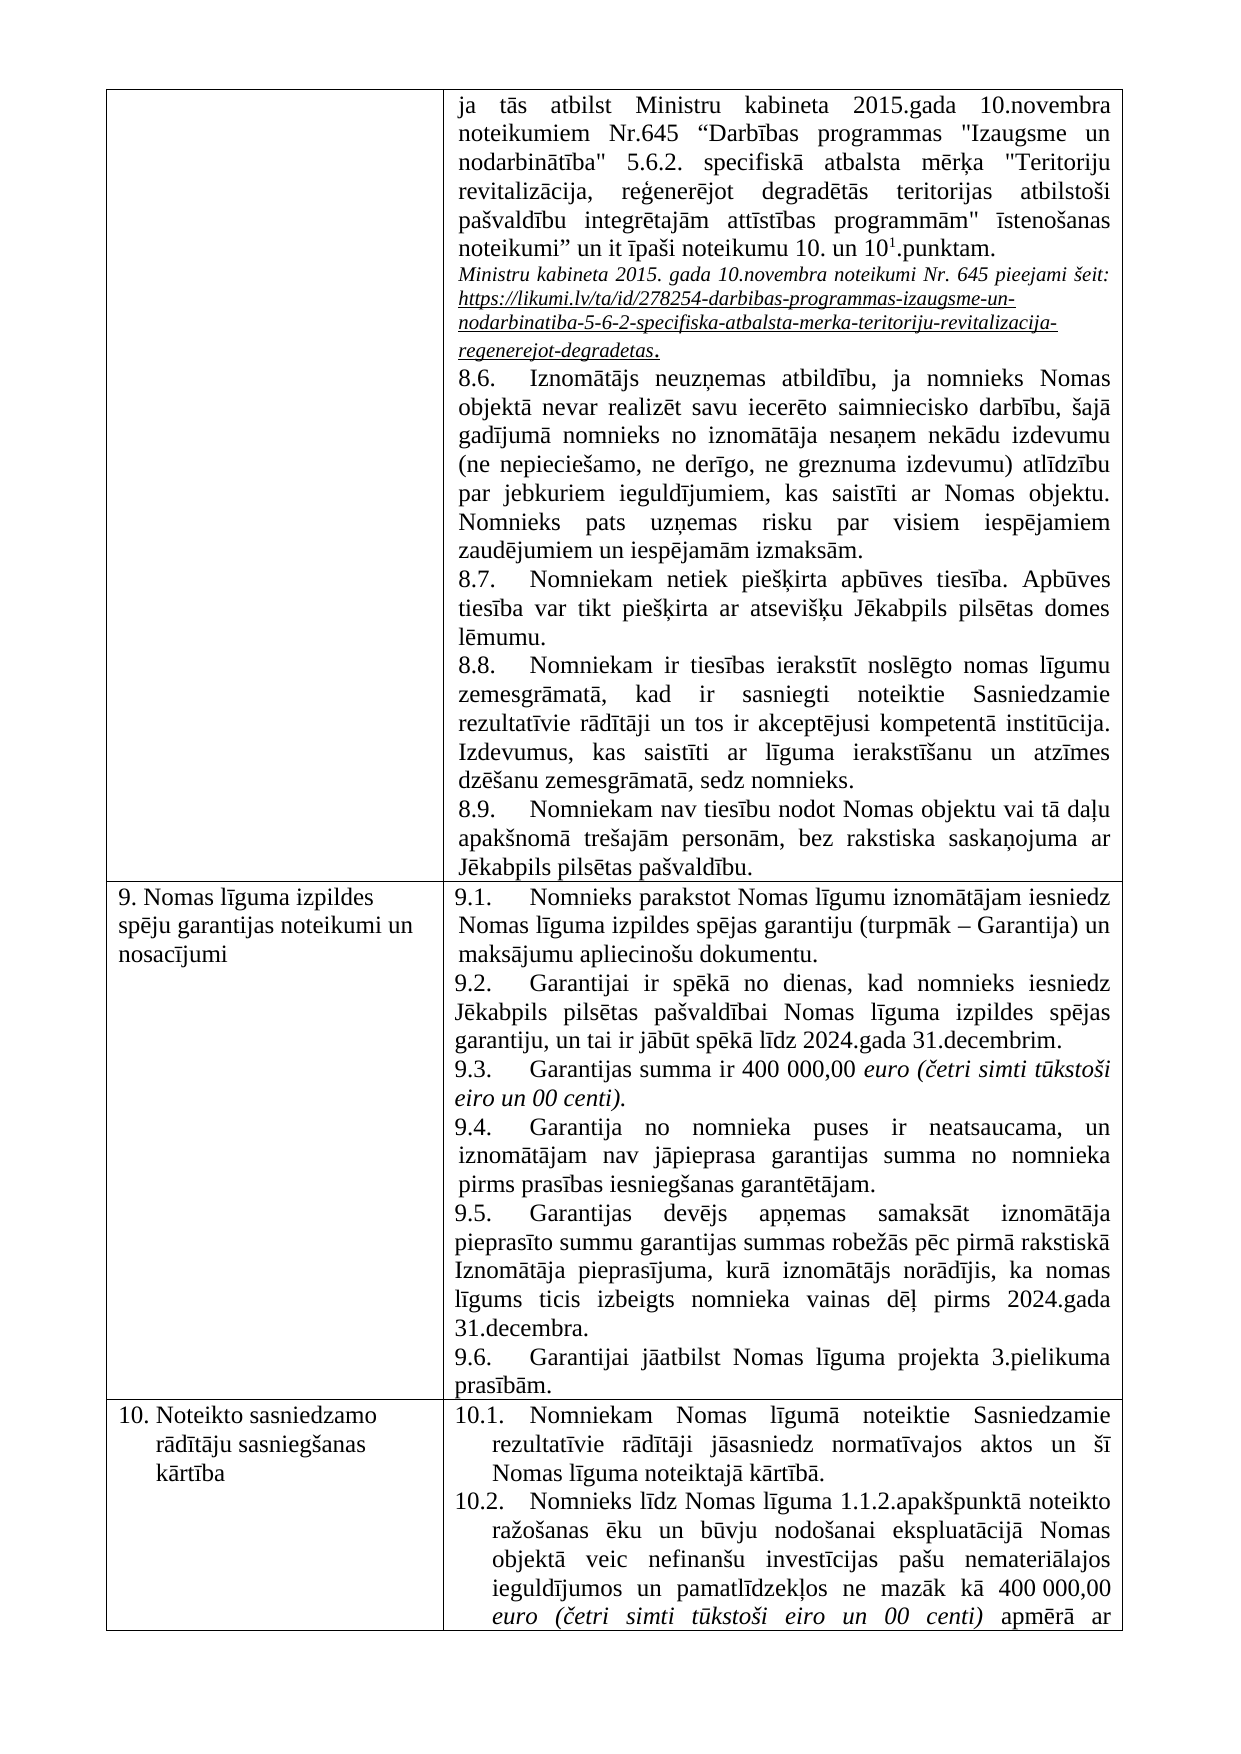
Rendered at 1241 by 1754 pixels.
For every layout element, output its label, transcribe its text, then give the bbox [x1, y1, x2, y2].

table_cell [444, 1400, 1122, 1630]
table_cell 9. Nomas līguma izpildes spēju garantijas noteikumi un nosacījumi [107, 882, 443, 1399]
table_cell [444, 90, 1122, 881]
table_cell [107, 1400, 443, 1630]
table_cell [107, 90, 443, 881]
table_cell Nomnieks parakstot Nomas līgumu iznomātājam iesniedz Nomas līguma izpildes spējas garantiju (turpmāk – Garantija) un maksājumu apliecinošu dokumentu. Garantijai ir spēkā no dienas, kad nomnieks iesniedz Jēkabpils pilsētas pašvaldībai Nomas līguma izpildes spējas garantiju, un tai ir jābūt spēkā līdz 2024.gada 31.decembrim. Garantijas summa ir 400 000,00 euro (četri simti tūkstoši eiro un 00 centi). Garantija no nomnieka puses ir neatsaucama, un iznomātājam nav jāpieprasa garantijas summa no nomnieka pirms prasības iesniegšanas garantētājam. Garantijas devējs apņemas samaksāt iznomātāja pieprasīto summu garantijas summas robežās pēc pirmā rakstiskā Iznomātāja pieprasījuma, kurā iznomātājs norādījis, ka nomas līgums ticis izbeigts nomnieka vainas dēļ pirms 2024.gada 31.decembra. Garantijai jāatbilst Nomas līguma projekta 3.pielikuma prasībām. [444, 882, 1122, 1399]
